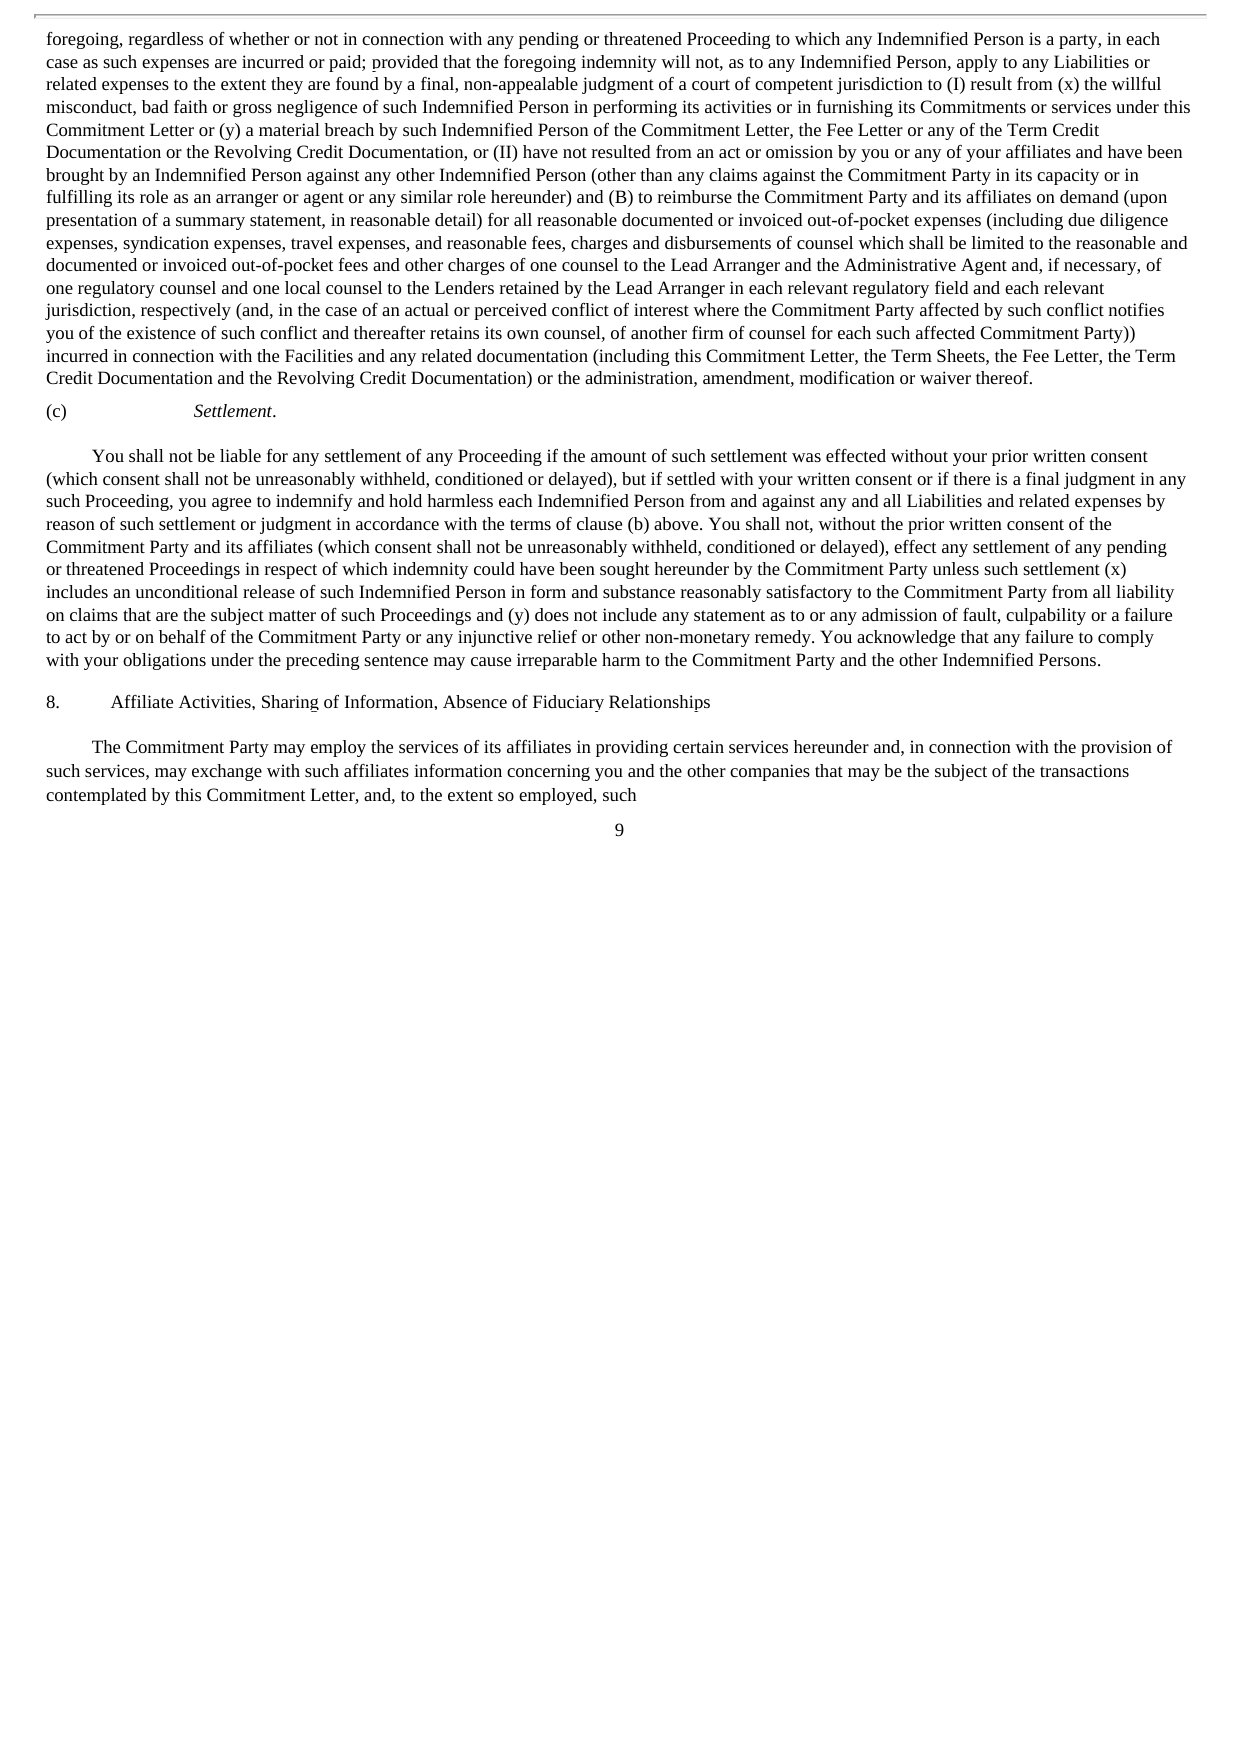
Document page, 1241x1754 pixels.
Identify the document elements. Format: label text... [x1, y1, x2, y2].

text The Commitment Party may employ the services of its affiliates in providing certain services hereunder and, in connection with the provision of such services, may exchange with such affiliates information concerning you and the other companies that may be the subject of the transactions contemplated by this Commitment Letter, and, to the extent so employed, such [46, 736, 1174, 805]
text foregoing, regardless of whether or not in connection with any pending or threatened Proceeding to which any Indemnified Person is a party, in each case as such expenses are incurred or paid; provided that the foregoing indemnity will not, as to any Indemnified Person, apply to any Liabilities or related expenses to the extent they are found by a final, non-appealable judgment of a court of competent jurisdiction to (I) result from (x) the willful misconduct, bad faith or gross negligence of such Indemnified Person in performing its activities or in furnishing its Commitments or services under this Commitment Letter or (y) a material breach by such Indemnified Person of the Commitment Letter, the Fee Letter or any of the Term Credit Documentation or the Revolving Credit Documentation, or (II) have not resulted from an act or omission by you or any of your affiliates and have been brought by an Indemnified Person against any other Indemnified Person (other than any claims against the Commitment Party in its capacity or in fulfilling its role as an arranger or agent or any similar role hereunder) and (B) to reimburse the Commitment Party and its affiliates on demand (upon presentation of a summary statement, in reasonable detail) for all reasonable documented or invoiced out-of-pocket expenses (including due diligence expenses, syndication expenses, travel expenses, and reasonable fees, charges and disbursements of counsel which shall be limited to the reasonable and documented or invoiced out-of-pocket fees and other charges of one counsel to the Lead Arranger and the Administrative Agent and, if necessary, of one regulatory counsel and one local counsel to the Lenders retained by the Lead Arranger in each relevant regulatory field and each relevant jurisdiction, respectively (and, in the case of an actual or perceived conflict of interest where the Commitment Party affected by such conflict notifies you of the existence of such conflict and thereafter retains its own counsel, of another firm of counsel for each such affected Commitment Party)) incurred in connection with the Facilities and any related documentation (including this Commitment Letter, the Term Sheets, the Fee Letter, the Term Credit Documentation and the Revolving Credit Documentation) or the administration, amendment, modification or waiver thereof. [46, 28, 1192, 389]
text 9 [46, 819, 1192, 840]
list Settlement. [46, 400, 1192, 422]
text You shall not be liable for any settlement of any Proceeding if the amount of such settlement was effected without your prior written consent (which consent shall not be unreasonably withheld, conditioned or delayed), but if settled with your written consent or if there is a final judgment in any such Proceeding, you agree to indemnify and hold harmless each Indemnified Person from and against any and all Liabilities and related expenses by reason of such settlement or judgment in accordance with the terms of clause (b) above. You shall not, without the prior written consent of the Commitment Party and its affiliates (which consent shall not be unreasonably withheld, conditioned or delayed), effect any settlement of any pending or threatened Proceedings in respect of which indemnity could have been sought hereunder by the Commitment Party unless such settlement (x) includes an unconditional release of such Indemnified Person in form and substance reasonably satisfactory to the Commitment Party from all liability on claims that are the subject matter of such Proceedings and (y) does not include any statement as to or any admission of fault, culpability or a failure to act by or on behalf of the Commitment Party or any injunctive relief or other non-monetary remedy. You acknowledge that any failure to comply with your obligations under the preceding sentence may cause irreparable harm to the Commitment Party and the other Indemnified Persons. [46, 445, 1188, 670]
picture [34, 14, 1207, 19]
list Affiliate Activities, Sharing of Information, Absence of Fiduciary Relationships [46, 691, 1192, 713]
